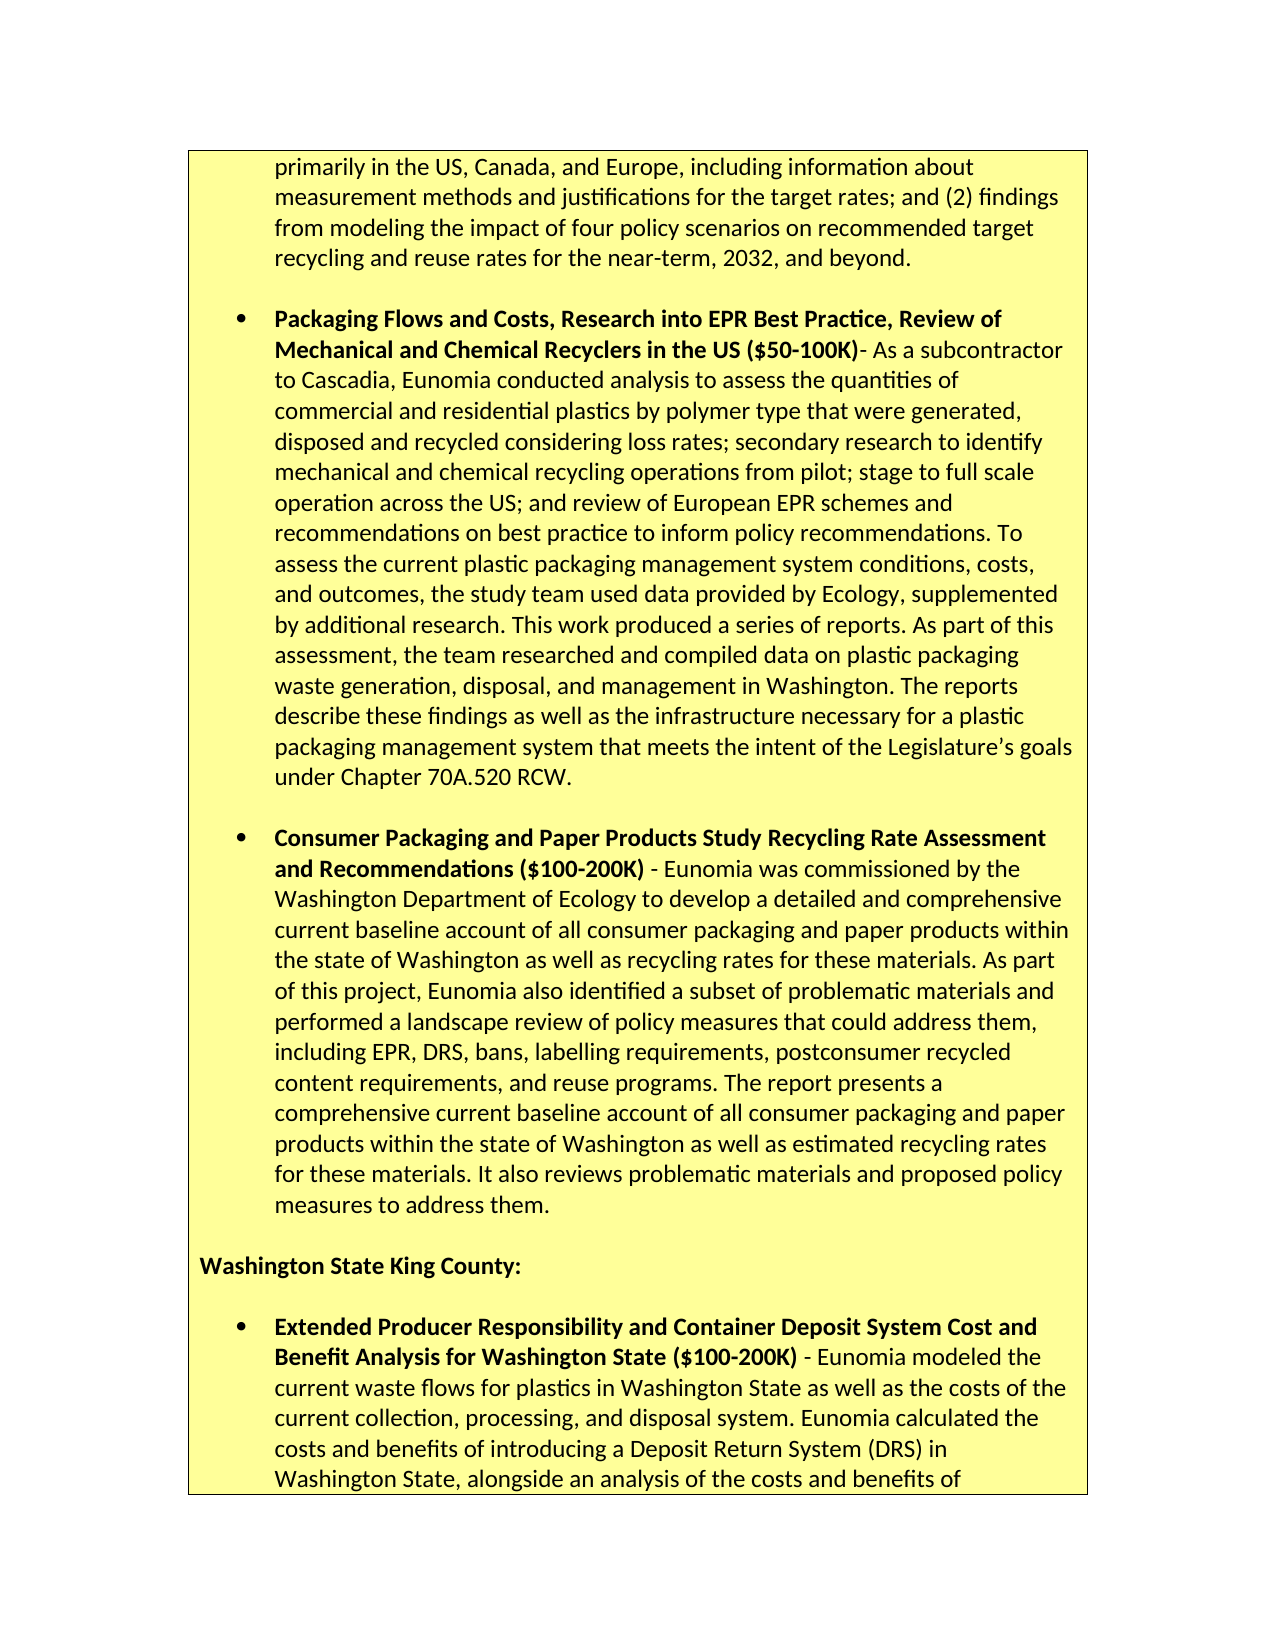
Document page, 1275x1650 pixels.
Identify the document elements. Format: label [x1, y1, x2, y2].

table_header [189, 151, 1087, 1494]
